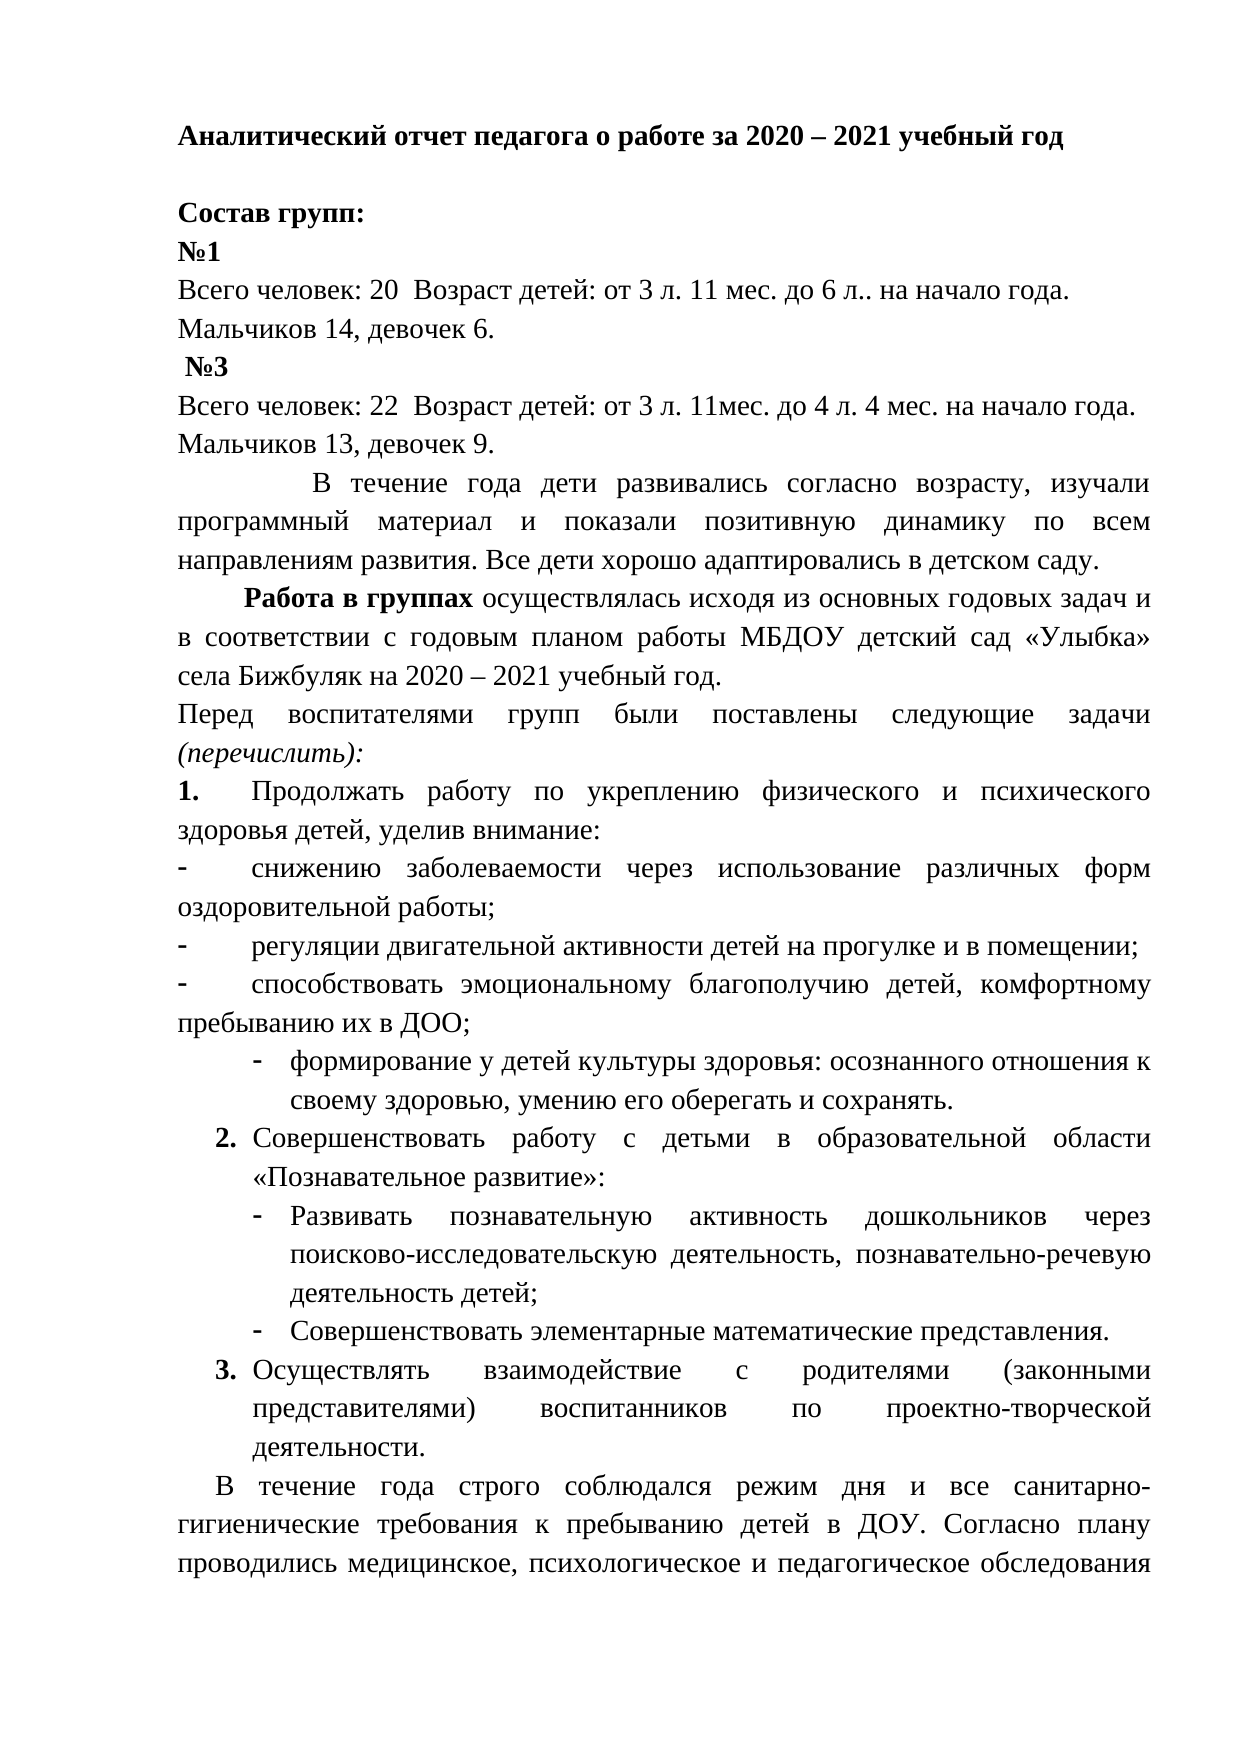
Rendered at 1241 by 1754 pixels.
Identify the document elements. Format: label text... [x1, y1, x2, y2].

text Всего человек: 20 Возраст детей: от 3 л. 11 мес. до 6 л.. на начало года. [177, 272, 1152, 306]
list Развивать познавательную активность дошкольников через поисково-исследовательскую деятельность, познавательно-речевую деятельность детей; [252, 1198, 1152, 1308]
list Осуществлять взаимодействие с родителями (законными представителями) воспитанников по проектно-творческой деятельности. [215, 1352, 1152, 1463]
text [177, 1468, 1152, 1578]
list Совершенствовать работу с детьми в образовательной области «Познавательное развитие»: [215, 1121, 1152, 1193]
text Аналитический отчет педагога о работе за 2020 – 2021 учебный год [177, 118, 1152, 152]
text №1 [177, 234, 1152, 267]
list снижению заболеваемости через использование различных форм оздоровительной работы; [177, 850, 1152, 923]
text Работа в группах осуществлялась исходя из основных годовых задач и в соответствии с годовым планом работы МБДОУ детский сад «Улыбка» села Бижбуляк на 2020 – 2021 учебный год. [177, 581, 1152, 691]
text Состав групп: [177, 195, 1152, 229]
list Продолжать работу по укреплению физического и психического здоровья детей, уделив внимание: [177, 773, 1152, 845]
text В течение года дети развивались согласно возрасту, изучали программный материал и показали позитивную динамику по всем направлениям развития. Все дети хорошо адаптировались в детском саду. [177, 465, 1152, 576]
text Перед воспитателями групп были поставлены следующие задачи (перечислить): [177, 696, 1152, 768]
list регуляции двигательной активности детей на прогулке и в помещении; [177, 928, 1152, 961]
text №3 [177, 349, 1152, 383]
text Всего человек: 22 Возраст детей: от 3 л. 11мес. до 4 л. 4 мес. на начало года. [177, 388, 1152, 421]
text Мальчиков 14, девочек 6. [177, 311, 1152, 344]
list формирование у детей культуры здоровья: осознанного отношения к своему здоровью, умению его оберегать и сохранять. [252, 1043, 1152, 1116]
list Совершенствовать элементарные математические представления. [252, 1313, 1152, 1347]
list способствовать эмоциональному благополучию детей, комфортному пребыванию их в ДОО; [177, 966, 1152, 1038]
text Мальчиков 13, девочек 9. [177, 426, 1152, 460]
